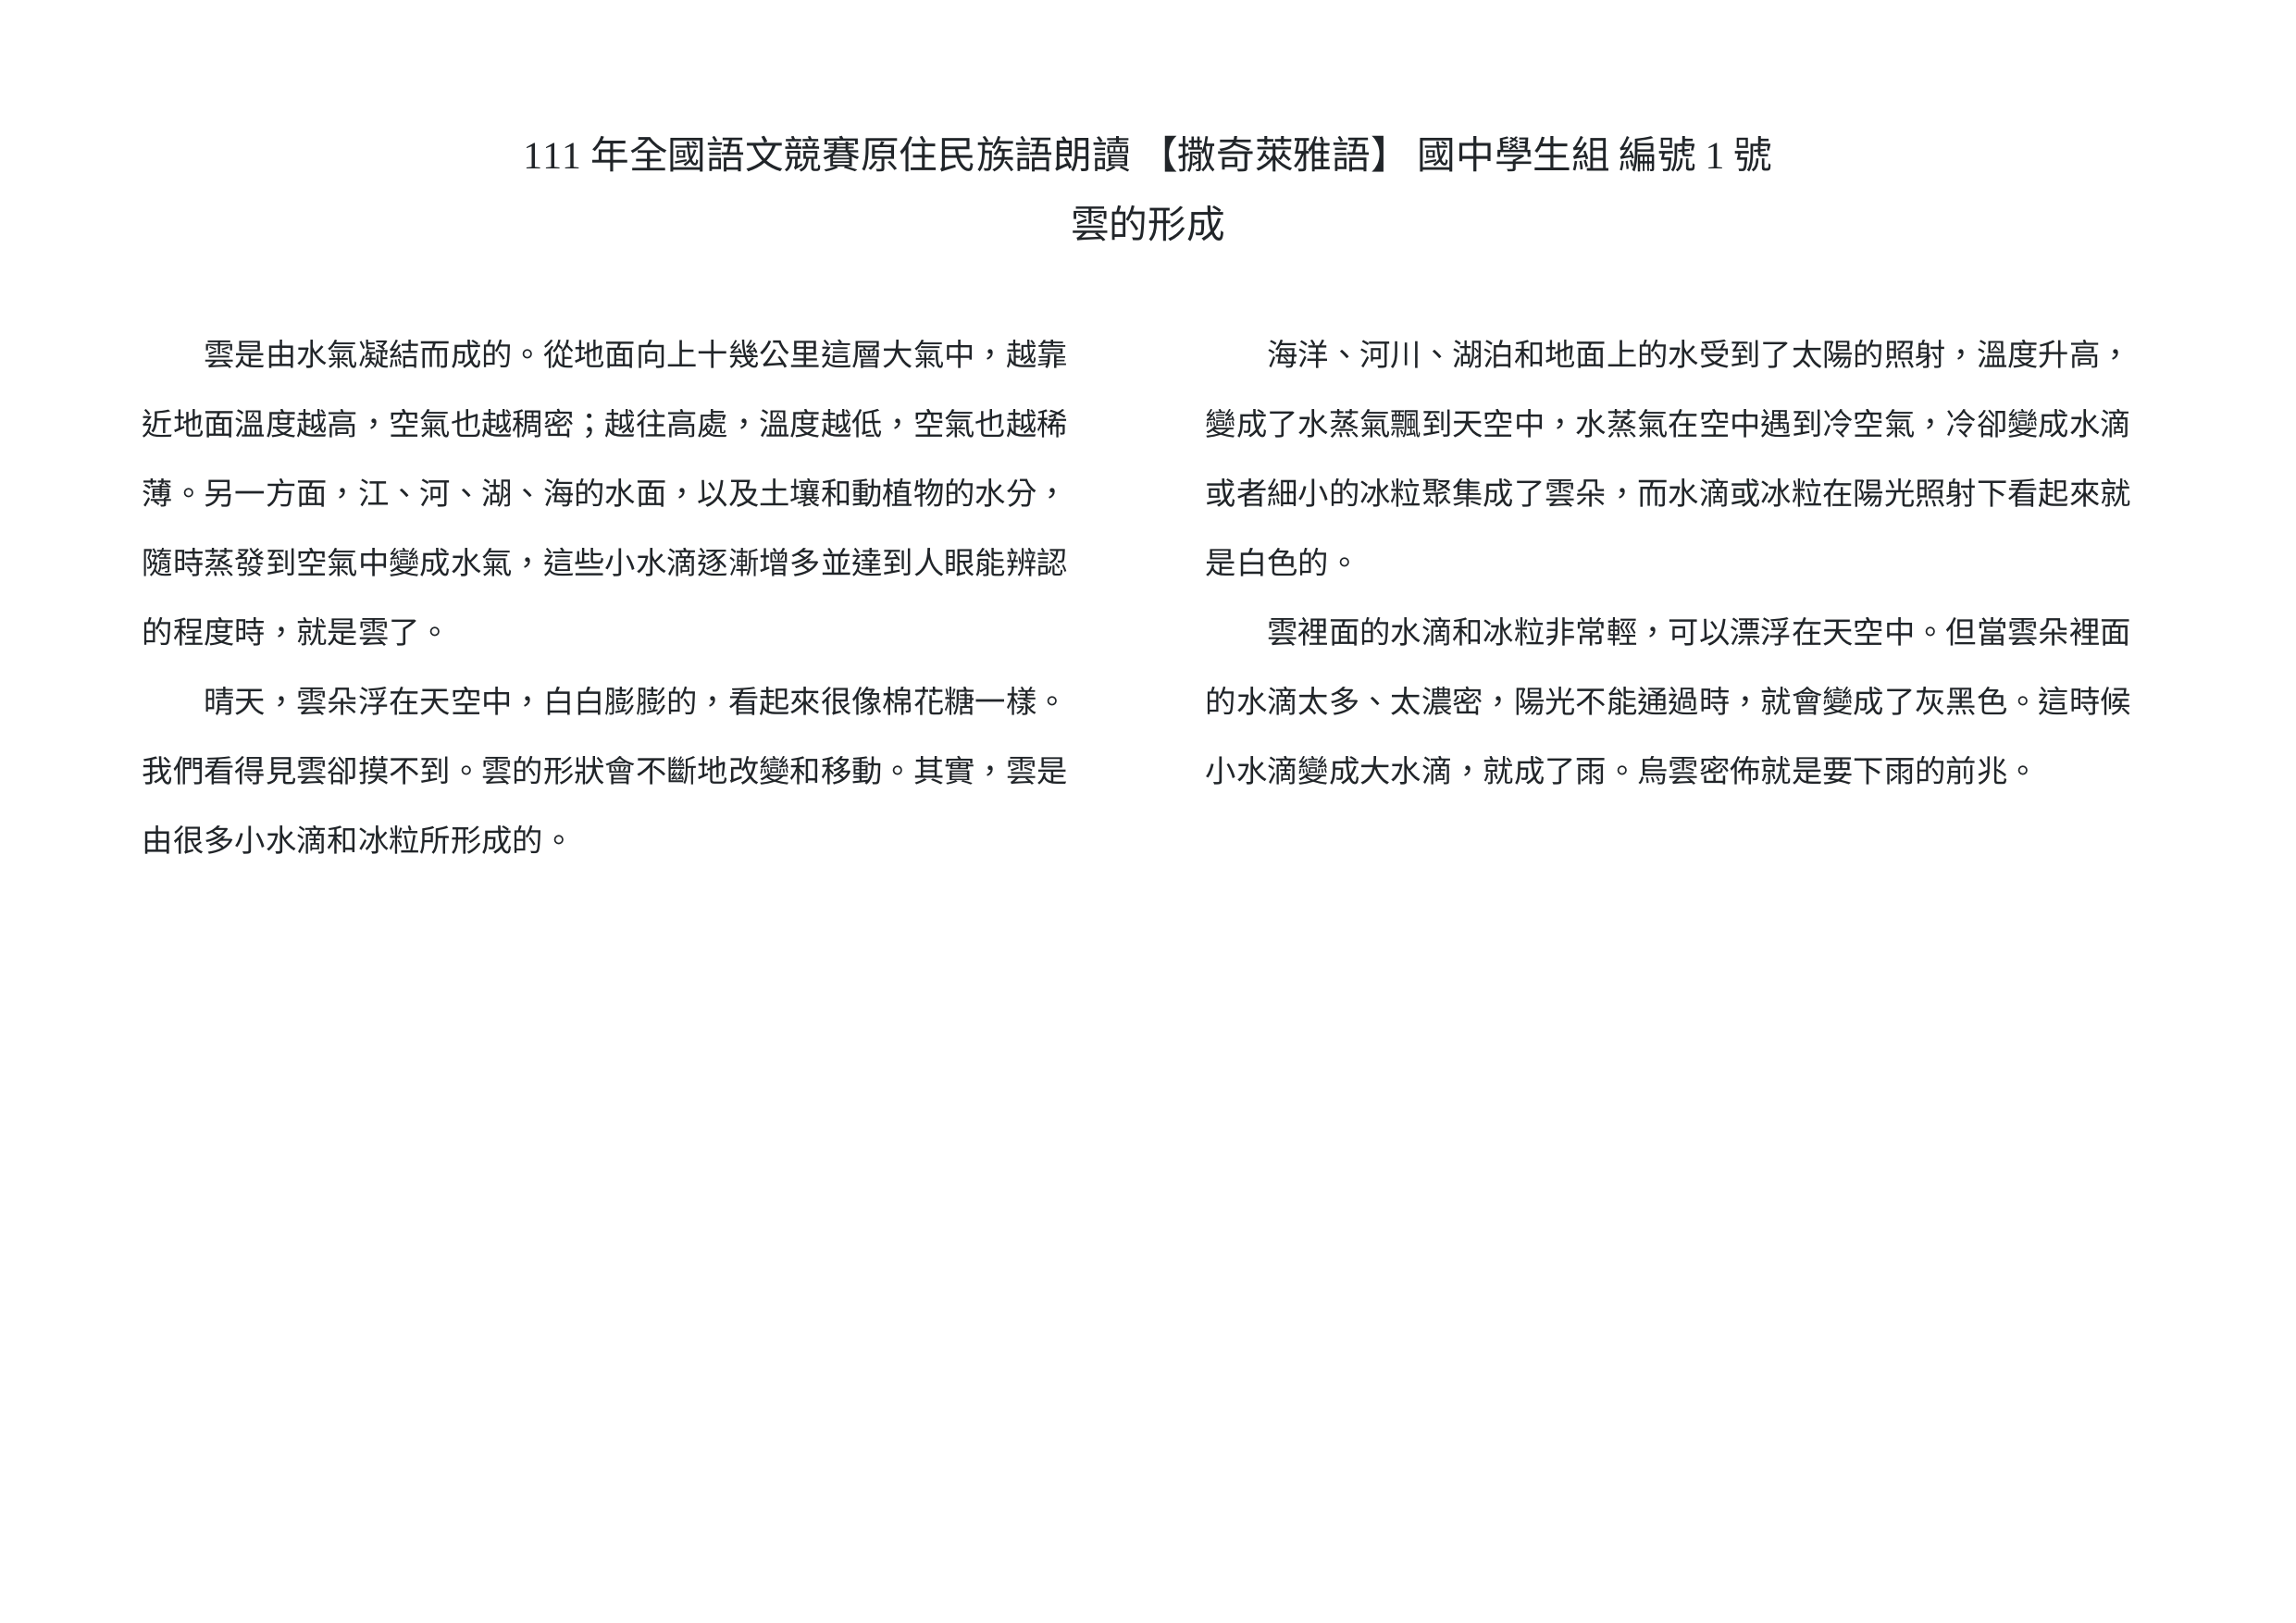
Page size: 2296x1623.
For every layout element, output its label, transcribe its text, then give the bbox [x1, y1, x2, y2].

text 雲的形成 [142, 187, 2153, 256]
text 海洋、河川、湖泊和地面上的水受到了太陽的照射，溫度升高，變成了水蒸氣飄到天空中，水蒸氣在空中遇到冷空氣，冷卻變成水滴或者細小的冰粒聚集成了雲朵，而水滴或冰粒在陽光照射下看起來就是白色的。 [1206, 318, 2153, 596]
text 111 年全國語文競賽原住民族語朗讀 【撒奇萊雅語】 國中學生組 編號 1 號 [142, 118, 2153, 187]
text 晴天，雲朵浮在天空中，白白膨膨的，看起來很像棉花糖一樣。我們看得見雲卻摸不到。雲的形狀會不斷地改變和移動。其實，雲是由很多小水滴和冰粒所形成的。 [142, 665, 1090, 873]
text 雲是由水氣凝結而成的。從地面向上十幾公里這層大氣中，越靠近地面溫度越高，空氣也越稠密；越往高處，溫度越低，空氣也越稀薄。另一方面，江、河、湖、海的水面，以及土壤和動植物的水分，隨時蒸發到空氣中變成水氣，這些小水滴逐漸增多並達到人眼能辨認的程度時，就是雲了。 [142, 318, 1090, 665]
text 雲裡面的水滴和冰粒非常輕，可以漂浮在天空中。但當雲朵裡面的水滴太多、太濃密，陽光不能通過時，就會變成了灰黑色。這時候小水滴變成大水滴，就成了雨。烏雲密佈就是要下雨的前兆。 [1206, 596, 2153, 804]
